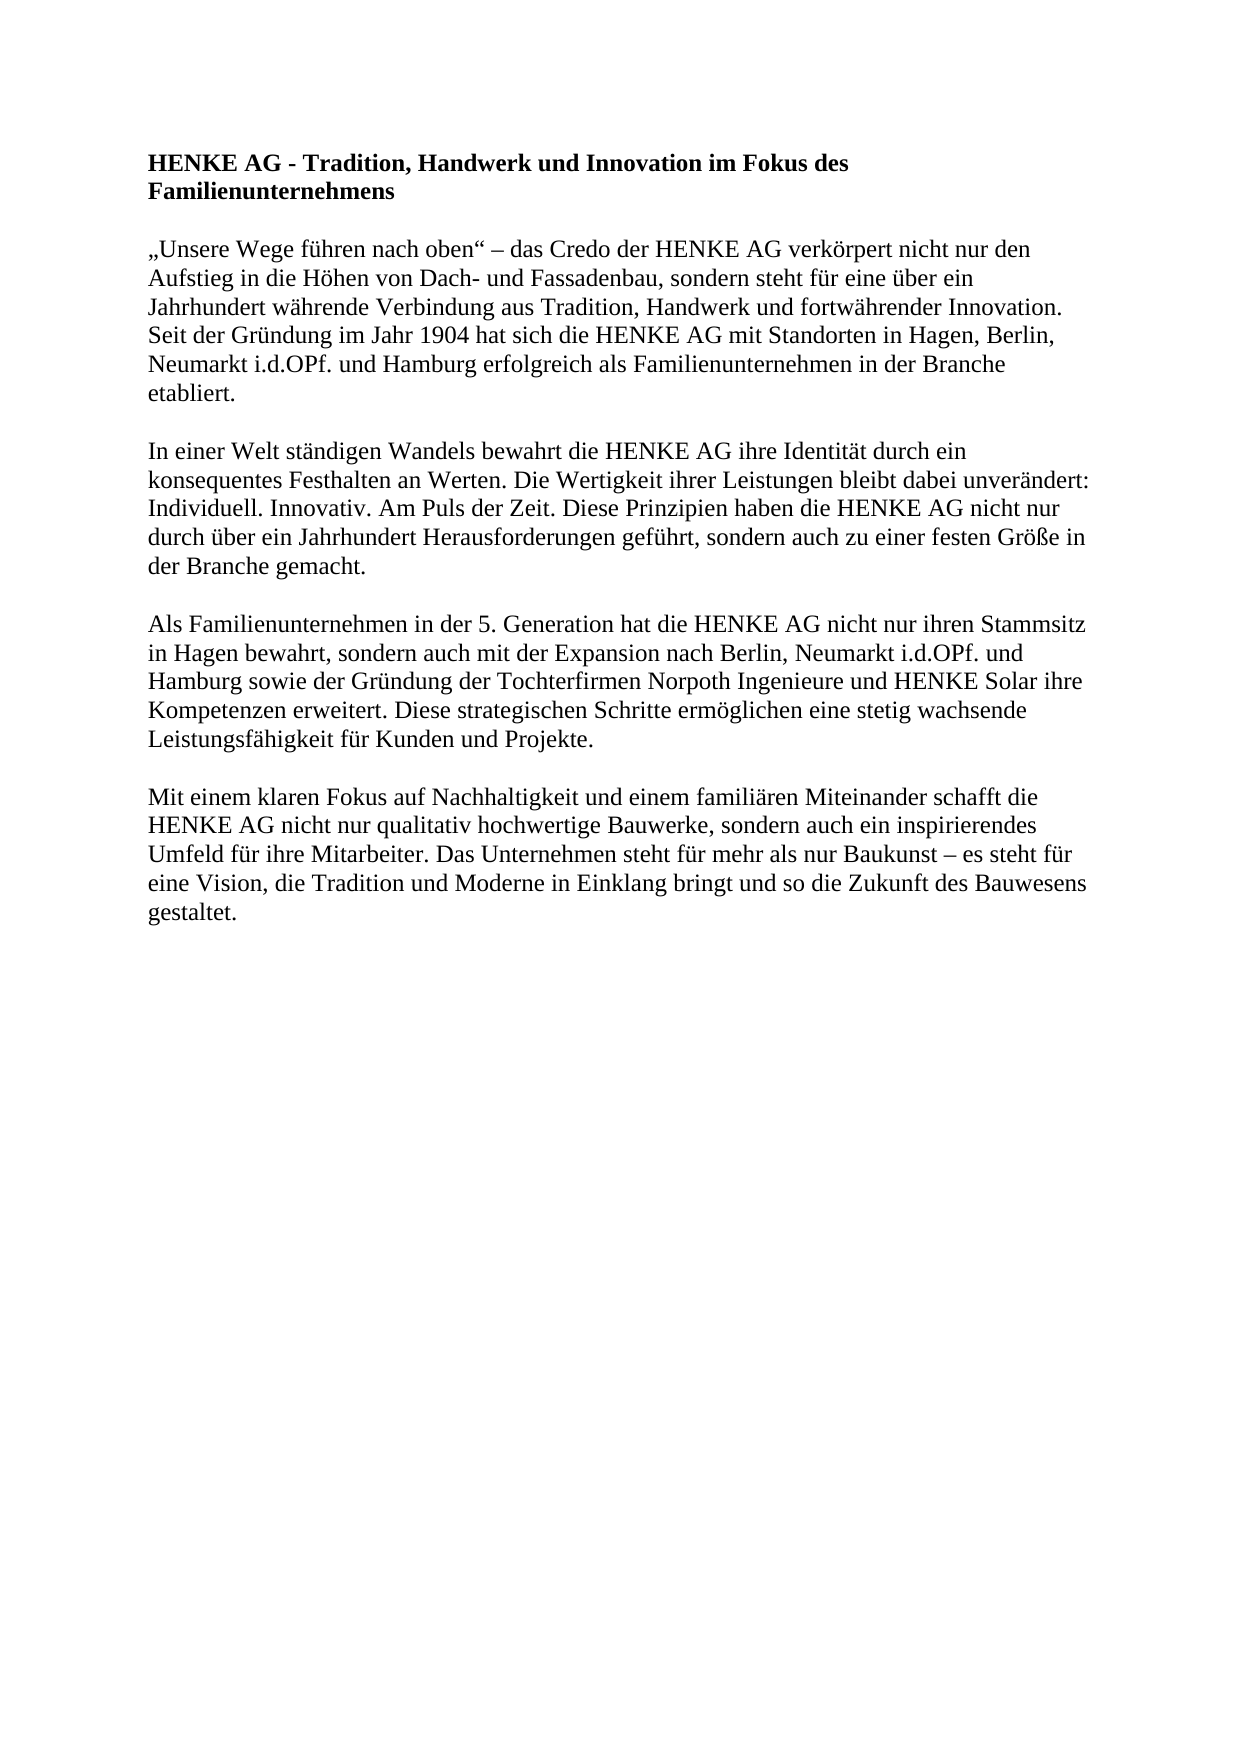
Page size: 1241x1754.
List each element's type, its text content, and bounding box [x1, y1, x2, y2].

text Mit einem klaren Fokus auf Nachhaltigkeit und einem familiären Miteinander schafft die HENKE AG nicht nur qualitativ hochwertige Bauwerke, sondern auch ein inspirierendes Umfeld für ihre Mitarbeiter. Das Unternehmen steht für mehr als nur Baukunst – es steht für eine Vision, die Tradition und Moderne in Einklang bringt und so die Zukunft des Bauwesens gestaltet. [148, 782, 1093, 926]
text Als Familienunternehmen in der 5. Generation hat die HENKE AG nicht nur ihren Stammsitz in Hagen bewahrt, sondern auch mit der Expansion nach Berlin, Neumarkt i.d.OPf. und Hamburg sowie der Gründung der Tochterfirmen Norpoth Ingenieure und HENKE Solar ihre Kompetenzen erweitert. Diese strategischen Schritte ermöglichen eine stetig wachsende Leistungsfähigkeit für Kunden und Projekte. [148, 609, 1093, 753]
text HENKE AG - Tradition, Handwerk und Innovation im Fokus des Familienunternehmens [148, 148, 1093, 205]
text „Unsere Wege führen nach oben“ – das Credo der HENKE AG verkörpert nicht nur den Aufstieg in die Höhen von Dach- und Fassadenbau, sondern steht für eine über ein Jahrhundert währende Verbindung aus Tradition, Handwerk und fortwährender Innovation. Seit der Gründung im Jahr 1904 hat sich die HENKE AG mit Standorten in Hagen, Berlin, Neumarkt i.d.OPf. und Hamburg erfolgreich als Familienunternehmen in der Branche etabliert. [148, 234, 1093, 407]
text In einer Welt ständigen Wandels bewahrt die HENKE AG ihre Identität durch ein konsequentes Festhalten an Werten. Die Wertigkeit ihrer Leistungen bleibt dabei unverändert: Individuell. Innovativ. Am Puls der Zeit. Diese Prinzipien haben die HENKE AG nicht nur durch über ein Jahrhundert Herausforderungen geführt, sondern auch zu einer festen Größe in der Branche gemacht. [148, 436, 1093, 580]
